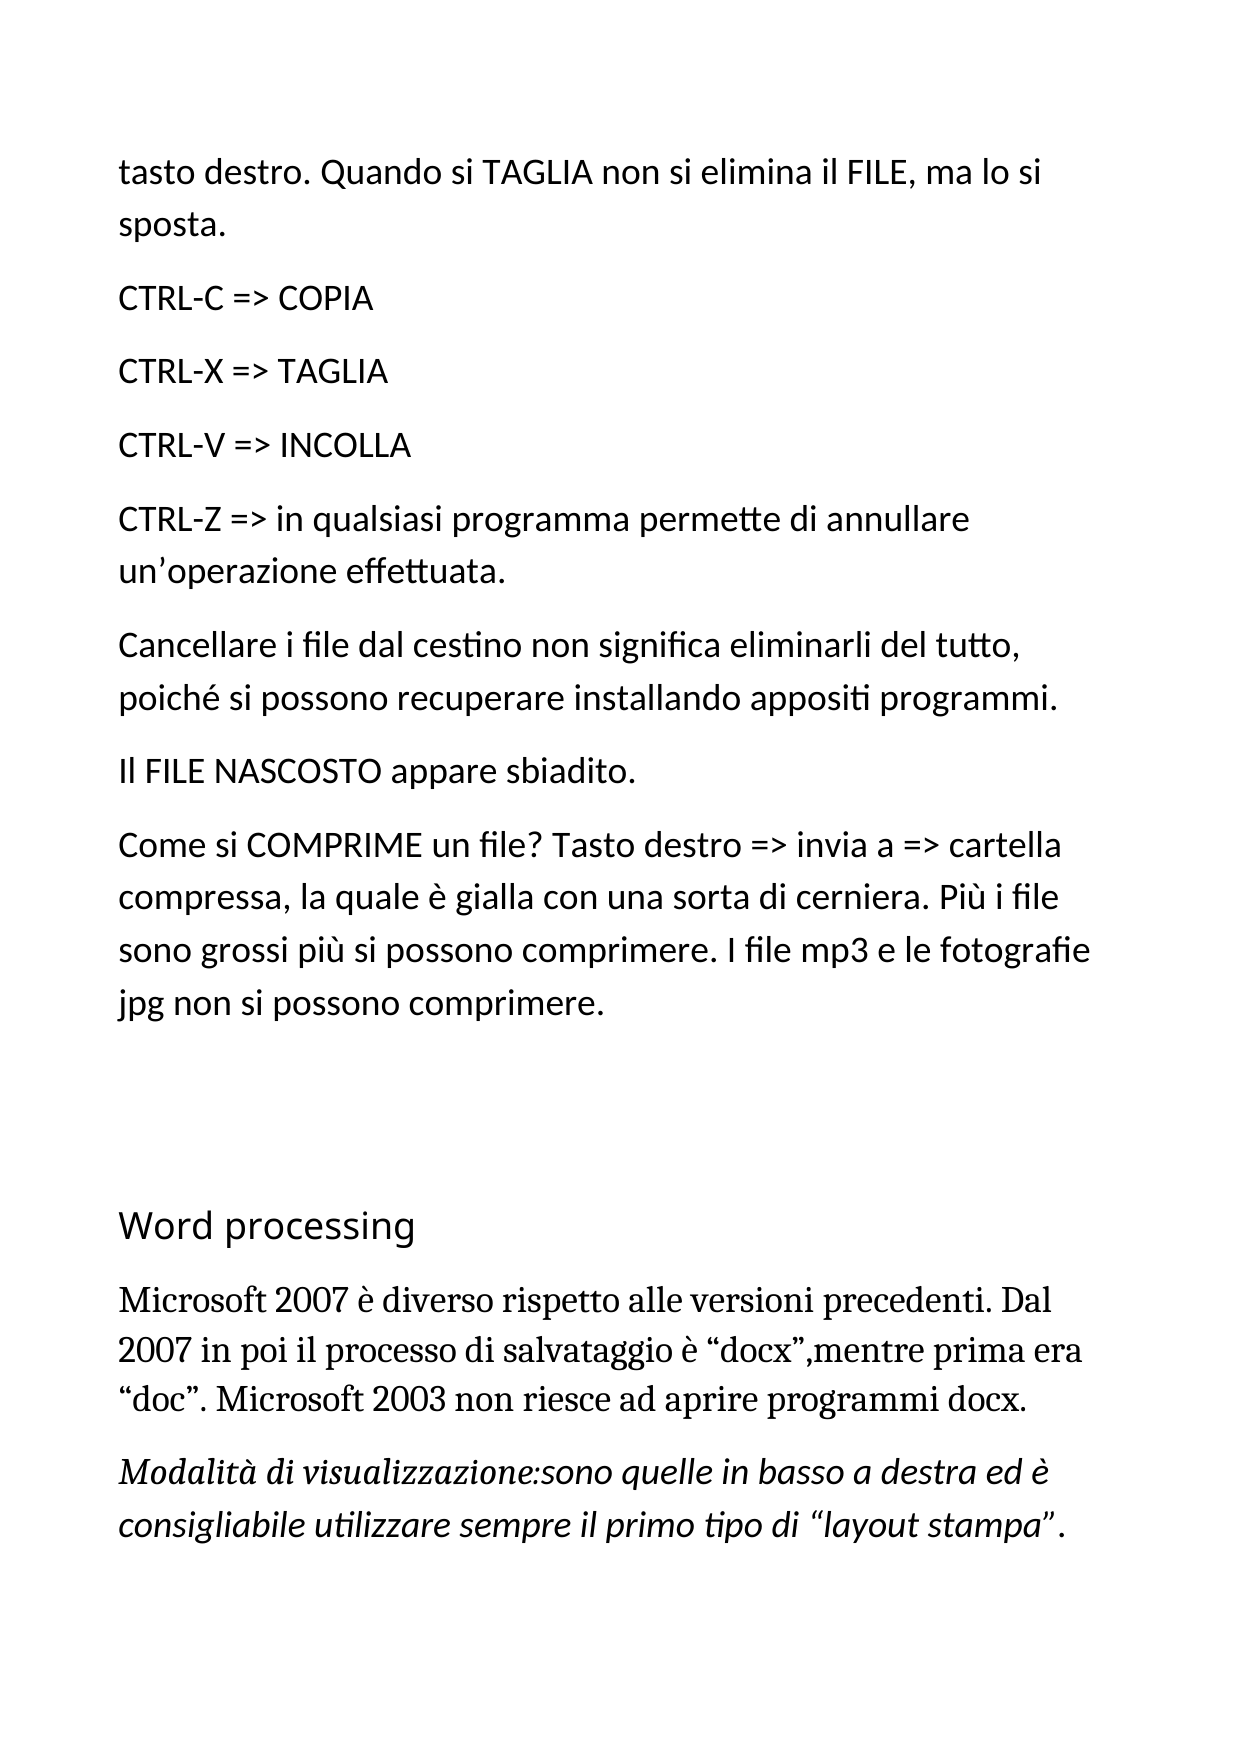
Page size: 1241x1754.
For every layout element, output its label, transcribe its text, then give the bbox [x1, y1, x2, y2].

text Word processing [118, 1199, 1122, 1250]
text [118, 148, 1122, 246]
text CTRL-C => COPIA [118, 274, 1122, 320]
text CTRL-V => INCOLLA [118, 421, 1122, 467]
text Cancellare i file dal cestino non significa eliminarli del tutto, poiché si possono recuperare installando appositi programmi. [118, 621, 1122, 719]
text Come si COMPRIME un file? Tasto destro => invia a => cartella compressa, la quale è gialla con una sorta di cerniera. Più i file sono grossi più si possono comprimere. I file mp3 e le fotografie jpg non si possono comprimere. [118, 821, 1122, 1024]
text CTRL-X => TAGLIA [118, 347, 1122, 393]
text Microsoft 2007 è diverso rispetto alle versioni precedenti. Dal 2007 in poi il processo di salvataggio è “docx”,mentre prima era “doc”. Microsoft 2003 non riesce ad aprire programmi docx. [118, 1279, 1122, 1421]
text Modalità di visualizzazione:sono quelle in basso a destra ed è consigliabile utilizzare sempre il primo tipo di “layout stampa”. [118, 1448, 1122, 1547]
text CTRL-Z => in qualsiasi programma permette di annullare un’operazione effettuata. [118, 494, 1122, 593]
text Il FILE NASCOSTO appare sbiadito. [118, 747, 1122, 793]
